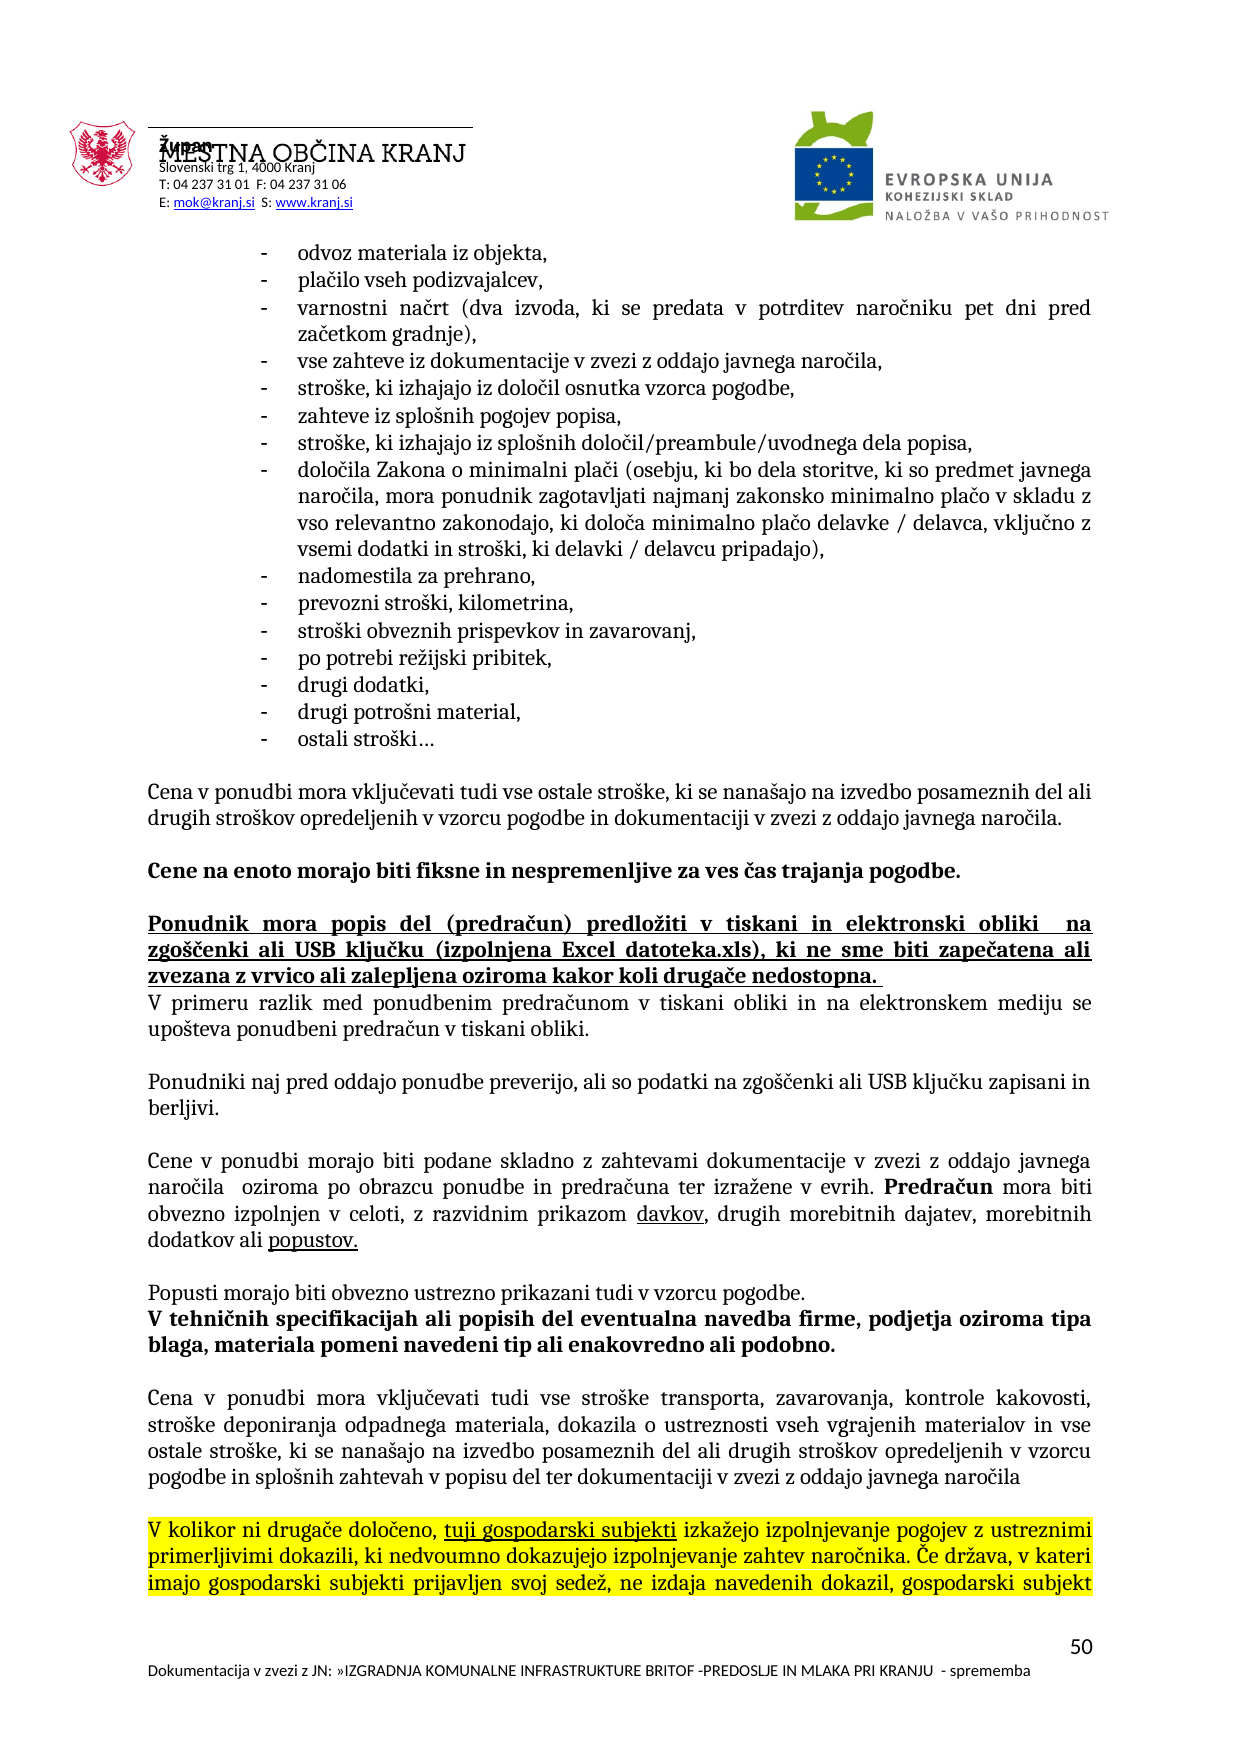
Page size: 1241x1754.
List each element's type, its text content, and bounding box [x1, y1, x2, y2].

list vse zahteve iz dokumentacije v zvezi z oddajo javnega naročila, [260, 347, 1093, 374]
list določila Zakona o minimalni plači (osebju, ki bo dela storitve, ki so predmet javnega naročila, mora ponudnik zagotavljati najmanj zakonsko minimalno plačo v skladu z vso relevantno zakonodajo, ki določa minimalno plačo delavke / delavca, vključno z vsemi dodatki in stroški, ki delavki / delavcu pripadajo), [260, 456, 1093, 562]
text Ponudnik mora popis del (predračun) predložiti v tiskani in elektronski obliki na zgoščenki ali USB ključku (izpolnjena Excel datoteka.xls), ki ne sme biti zapečatena ali zvezana z vrvico ali zalepljena oziroma kakor koli drugače nedostopna. [148, 911, 1093, 933]
list plačilo vseh podizvajalcev, [260, 266, 1093, 294]
list stroški obveznih prispevkov in zavarovanj, [260, 617, 1093, 644]
list prevozni stroški, kilometrina, [260, 589, 1093, 617]
text V tehničnih specifikacijah ali popisih del eventualna navedba firme, podjetja oziroma tipa blaga, materiala pomeni navedeni tip ali enakovredno ali podobno. [148, 1306, 1093, 1359]
text Popusti morajo biti obvezno ustrezno prikazani tudi v vzorcu pogodbe. [148, 1279, 1093, 1306]
list nadomestila za prehrano, [260, 562, 1093, 589]
text Ponudnik mora popis del (predračun) predložiti v tiskani in elektronski obliki na zgoščenki ali USB ključku (izpolnjena Excel datoteka.xls), ki ne sme biti zapečatena ali zvezana z vrvico ali zalepljena oziroma kakor koli drugače nedostopna. [148, 934, 1093, 990]
text Cena v ponudbi mora vključevati tudi vse ostale stroške, ki se nanašajo na izvedbo posameznih del ali drugih stroškov opredeljenih v vzorcu pogodbe in dokumentaciji v zvezi z oddajo javnega naročila. [148, 779, 1093, 832]
text V primeru razlik med ponudbenim predračunom v tiskani obliki in na elektronskem mediju se upošteva ponudbeni predračun v tiskani obliki. [148, 990, 1093, 1042]
list stroške, ki izhajajo iz določil osnutka vzorca pogodbe, [260, 374, 1093, 402]
list drugi potrošni material, [260, 698, 1093, 725]
list drugi dodatki, [260, 671, 1093, 698]
list odvoz materiala iz objekta, [260, 239, 1093, 266]
list zahteve iz splošnih pogojev popisa, [260, 402, 1093, 429]
list stroške, ki izhajajo iz splošnih določil/preambule/uvodnega dela popisa, [260, 429, 1093, 456]
list ostali stroški… [260, 725, 1093, 752]
list po potrebi režijski pribitek, [260, 644, 1093, 671]
text Cena v ponudbi mora vključevati tudi vse stroške transporta, zavarovanja, kontrole kakovosti, stroške deponiranja odpadnega materiala, dokazila o ustreznosti vseh vgrajenih materialov in vse ostale stroške, ki se nanašajo na izvedbo posameznih del ali drugih stroškov opredeljenih v vzorcu pogodbe in splošnih zahtevah v popisu del ter dokumentaciji v zvezi z oddajo javnega naročila [148, 1385, 1093, 1490]
picture [714, 103, 1149, 230]
text Cene na enoto morajo biti fiksne in nespremenljive za ves čas trajanja pogodbe. [148, 858, 1093, 884]
text Ponudniki naj pred oddajo ponudbe preverijo, ali so podatki na zgoščenki ali USB ključku zapisani in berljivi. [148, 1069, 1093, 1121]
list varnostni načrt (dva izvoda, ki se predata v potrditev naročniku pet dni pred začetkom gradnje), [260, 294, 1093, 347]
text Cene v ponudbi morajo biti podane skladno z zahtevami dokumentacije v zvezi z oddajo javnega naročila oziroma po obrazcu ponudbe in predračuna ter izražene v evrih. Predračun mora biti obvezno izpolnjen v celoti, z razvidnim prikazom davkov, drugih morebitnih dajatev, morebitnih dodatkov ali popustov. [148, 1148, 1093, 1253]
